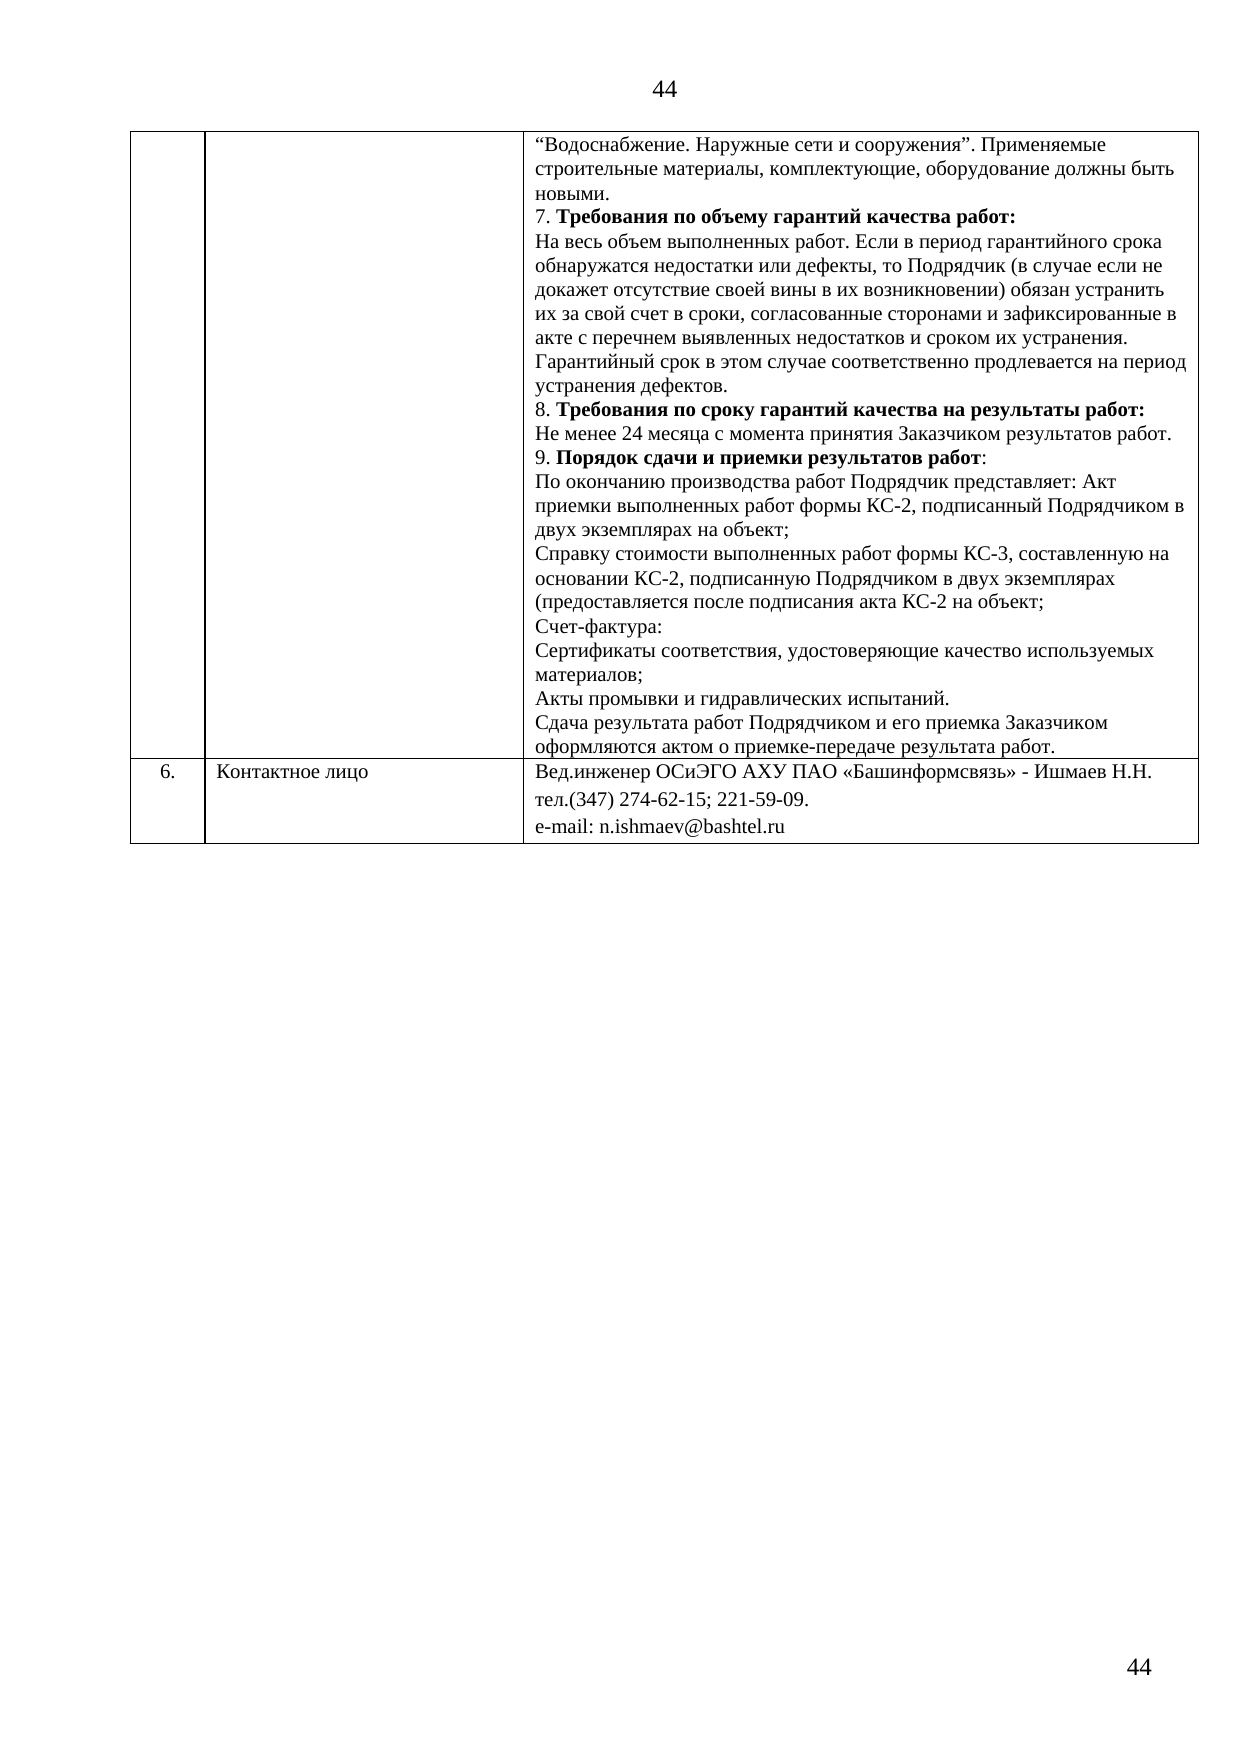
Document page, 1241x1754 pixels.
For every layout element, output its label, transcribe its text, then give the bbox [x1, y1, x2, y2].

table_cell 6. [131, 759, 204, 842]
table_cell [206, 132, 523, 758]
table_cell Контактное лицо [206, 759, 523, 842]
table_cell Вед.инженер ОСиЭГО АХУ ПАО «Башинформсвязь» - Ишмаев Н.Н. тел.(347) 274-62-15; 221-59-09. e-mail: n.ishmaev@bashtel.ru [524, 759, 1198, 842]
table_cell 5 [131, 132, 204, 758]
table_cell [524, 132, 1198, 758]
